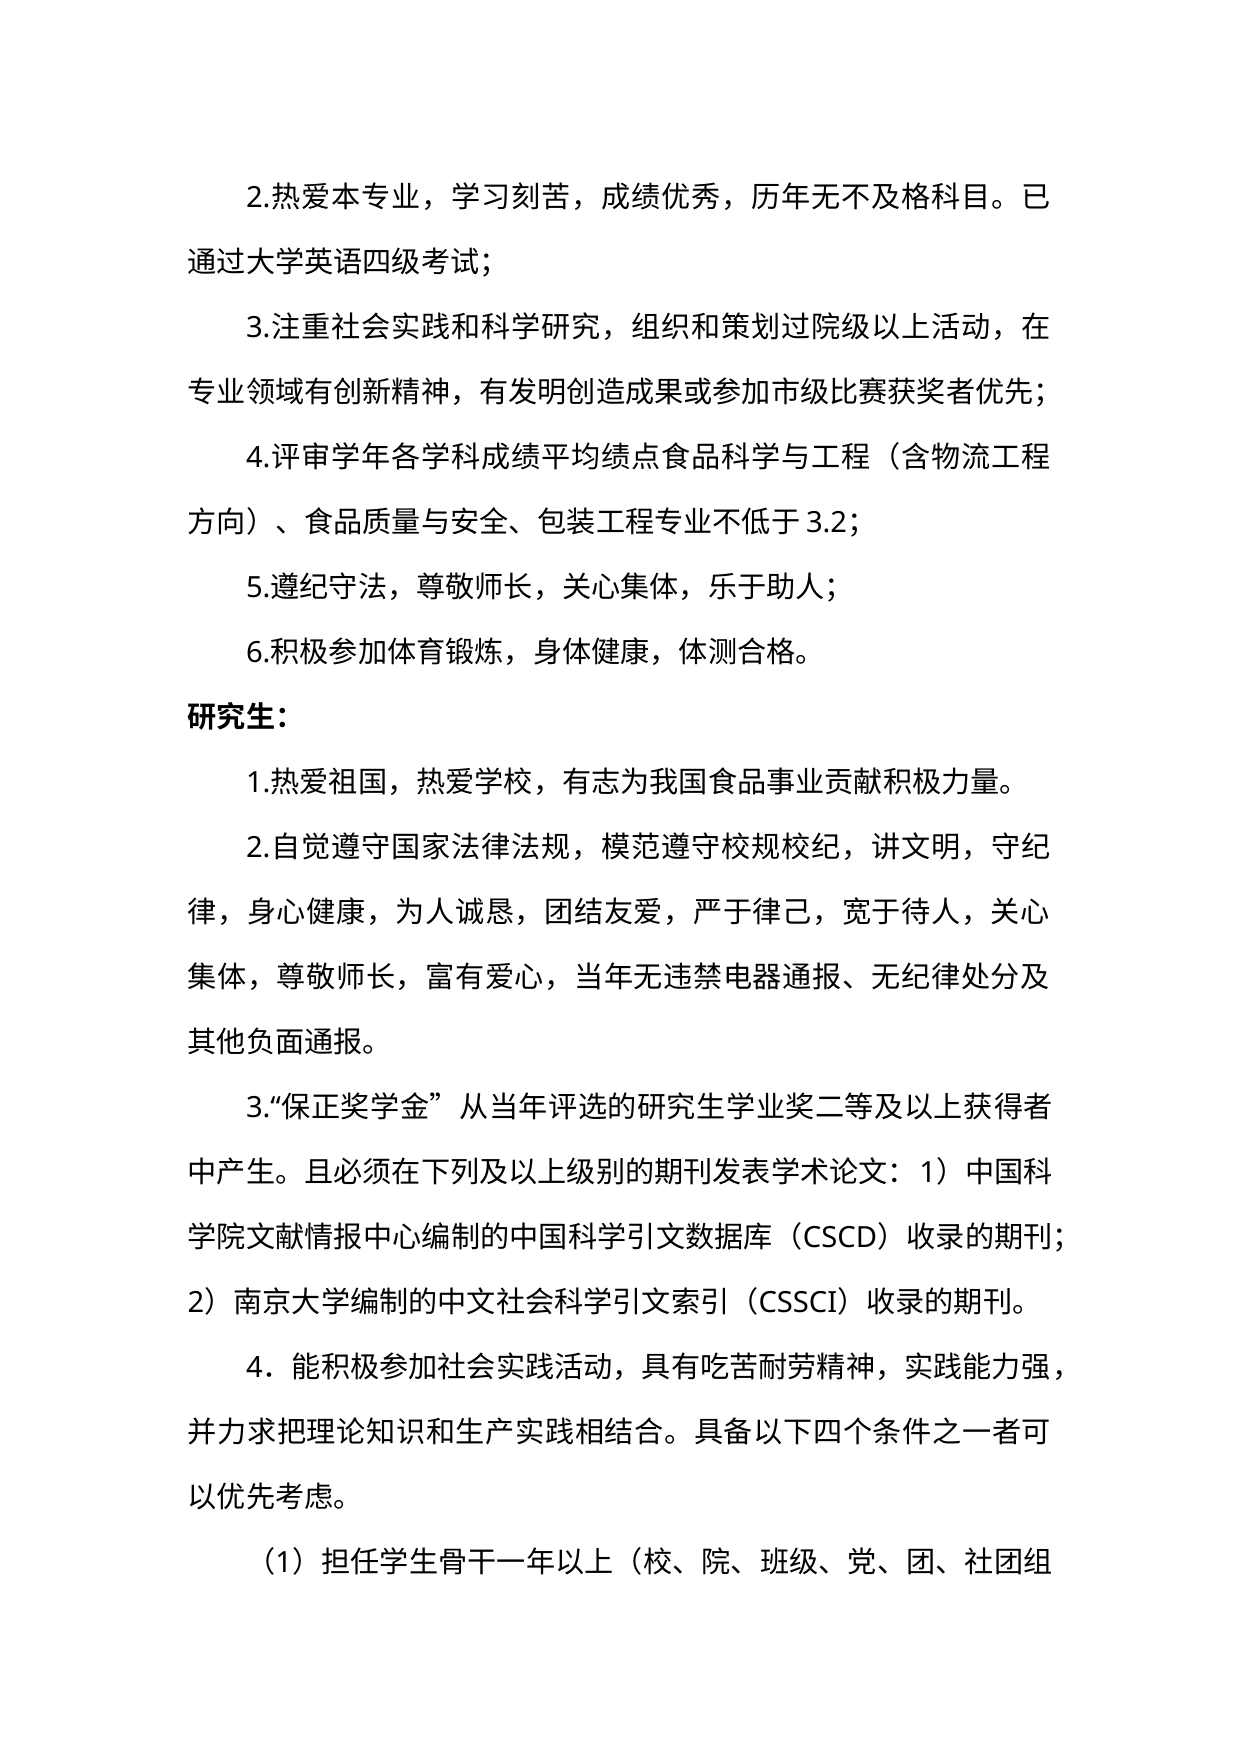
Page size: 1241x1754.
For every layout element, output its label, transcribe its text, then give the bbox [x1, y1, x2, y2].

text 2.自觉遵守国家法律法规，模范遵守校规校纪，讲文明，守纪律，身心健康，为人诚恳，团结友爱，严于律己，宽于待人，关心集体，尊敬师长，富有爱心，当年无违禁电器通报、无纪律处分及其他负面通报。 [187, 812, 1053, 1072]
text 4.评审学年各学科成绩平均绩点食品科学与工程（含物流工程方向）、食品质量与安全、包装工程专业不低于3.2； [187, 422, 1053, 552]
text 1.热爱祖国，热爱学校，有志为我国食品事业贡献积极力量。 [187, 747, 1053, 812]
text 2.热爱本专业，学习刻苦，成绩优秀，历年无不及格科目。已通过大学英语四级考试； [187, 162, 1053, 292]
text 研究生： [187, 682, 1053, 747]
text 3.“保正奖学金”从当年评选的研究生学业奖二等及以上获得者中产生。且必须在下列及以上级别的期刊发表学术论文：1）中国科学院文献情报中心编制的中国科学引文数据库（CSCD）收录的期刊；2）南京大学编制的中文社会科学引文索引（CSSCI）收录的期刊。 [187, 1072, 1053, 1332]
text 6.积极参加体育锻炼，身体健康，体测合格。 [187, 617, 1053, 682]
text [187, 1527, 1053, 1592]
text 5.遵纪守法，尊敬师长，关心集体，乐于助人； [187, 552, 1053, 617]
text 3.注重社会实践和科学研究，组织和策划过院级以上活动，在专业领域有创新精神，有发明创造成果或参加市级比赛获奖者优先； [187, 292, 1053, 422]
text 4．能积极参加社会实践活动，具有吃苦耐劳精神，实践能力强，并力求把理论知识和生产实践相结合。具备以下四个条件之一者可以优先考虑。 [187, 1332, 1053, 1527]
